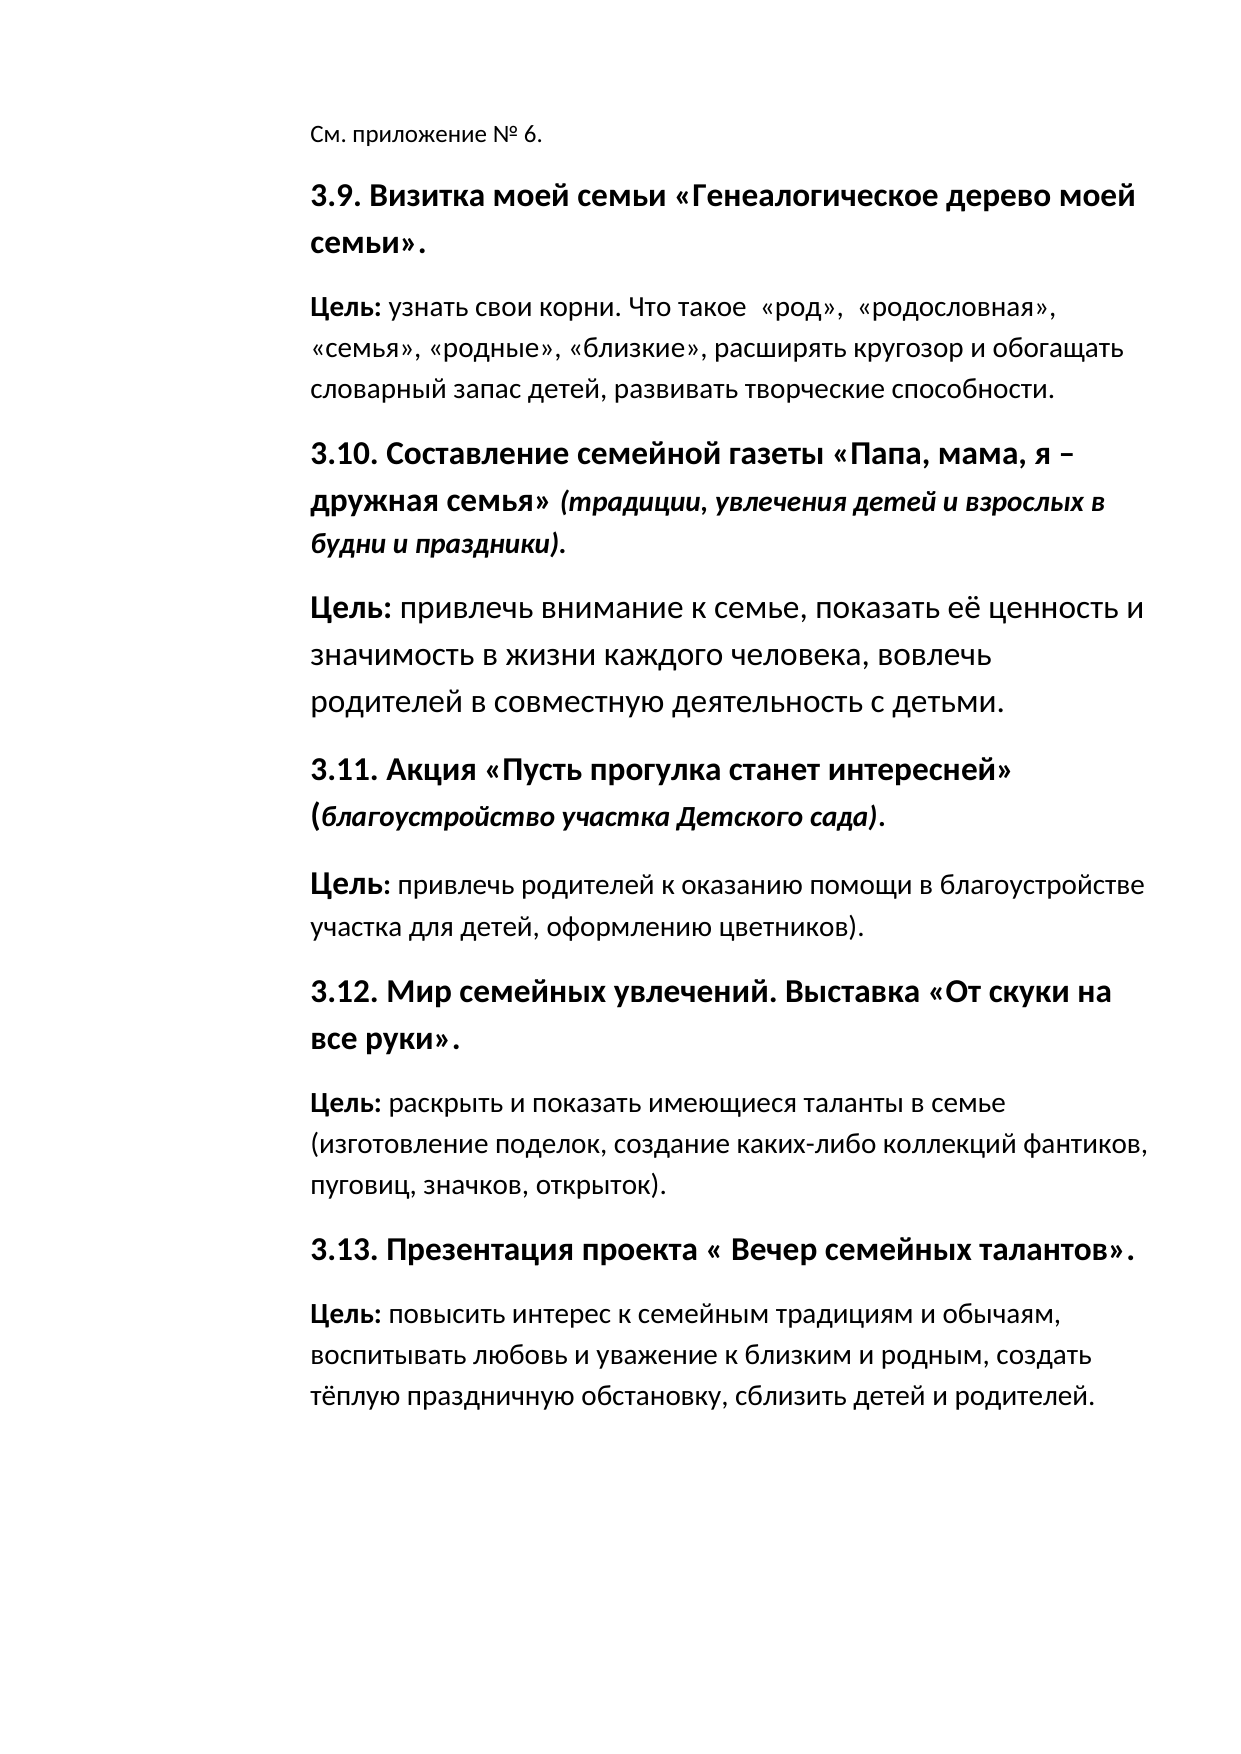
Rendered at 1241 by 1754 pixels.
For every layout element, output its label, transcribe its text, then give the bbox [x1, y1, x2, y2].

text 3.13. Презентация проекта « Вечер семейных талантов». [310, 1228, 1152, 1269]
text 3.11. Акция «Пусть прогулка станет интересней» (благоустройство участка Детского сада). [310, 748, 1152, 835]
text Цель: повысить интерес к семейным традициям и обычаям, воспитывать любовь и уважение к близким и родным, создать тёплую праздничную обстановку, сблизить детей и родителей. [310, 1296, 1152, 1413]
text 3.9. Визитка моей семьи «Генеалогическое дерево моей семьи». [310, 174, 1152, 261]
text 3.12. Мир семейных увлечений. Выставка «От скуки на все руки». [310, 970, 1152, 1057]
text Цель: узнать свои корни. Что такое «род», «родословная», «семья», «родные», «близкие», расширять кругозор и обогащать словарный запас детей, развивать творческие способности. [310, 288, 1152, 406]
text См. приложение № 6. [310, 118, 1152, 149]
text Цель: раскрыть и показать имеющиеся таланты в семье (изготовление поделок, создание каких-либо коллекций фантиков, пуговиц, значков, открыток). [310, 1084, 1152, 1202]
text 3.10. Составление семейной газеты «Папа, мама, я – дружная семья» (традиции, увлечения детей и взрослых в будни и праздники). [310, 432, 1152, 560]
text Цель: привлечь родителей к оказанию помощи в благоустройстве участка для детей, оформлению цветников). [310, 862, 1152, 944]
text Цель: привлечь внимание к семье, показать её ценность и значимость в жизни каждого человека, вовлечь родителей в совместную деятельность с детьми. [310, 587, 1152, 721]
